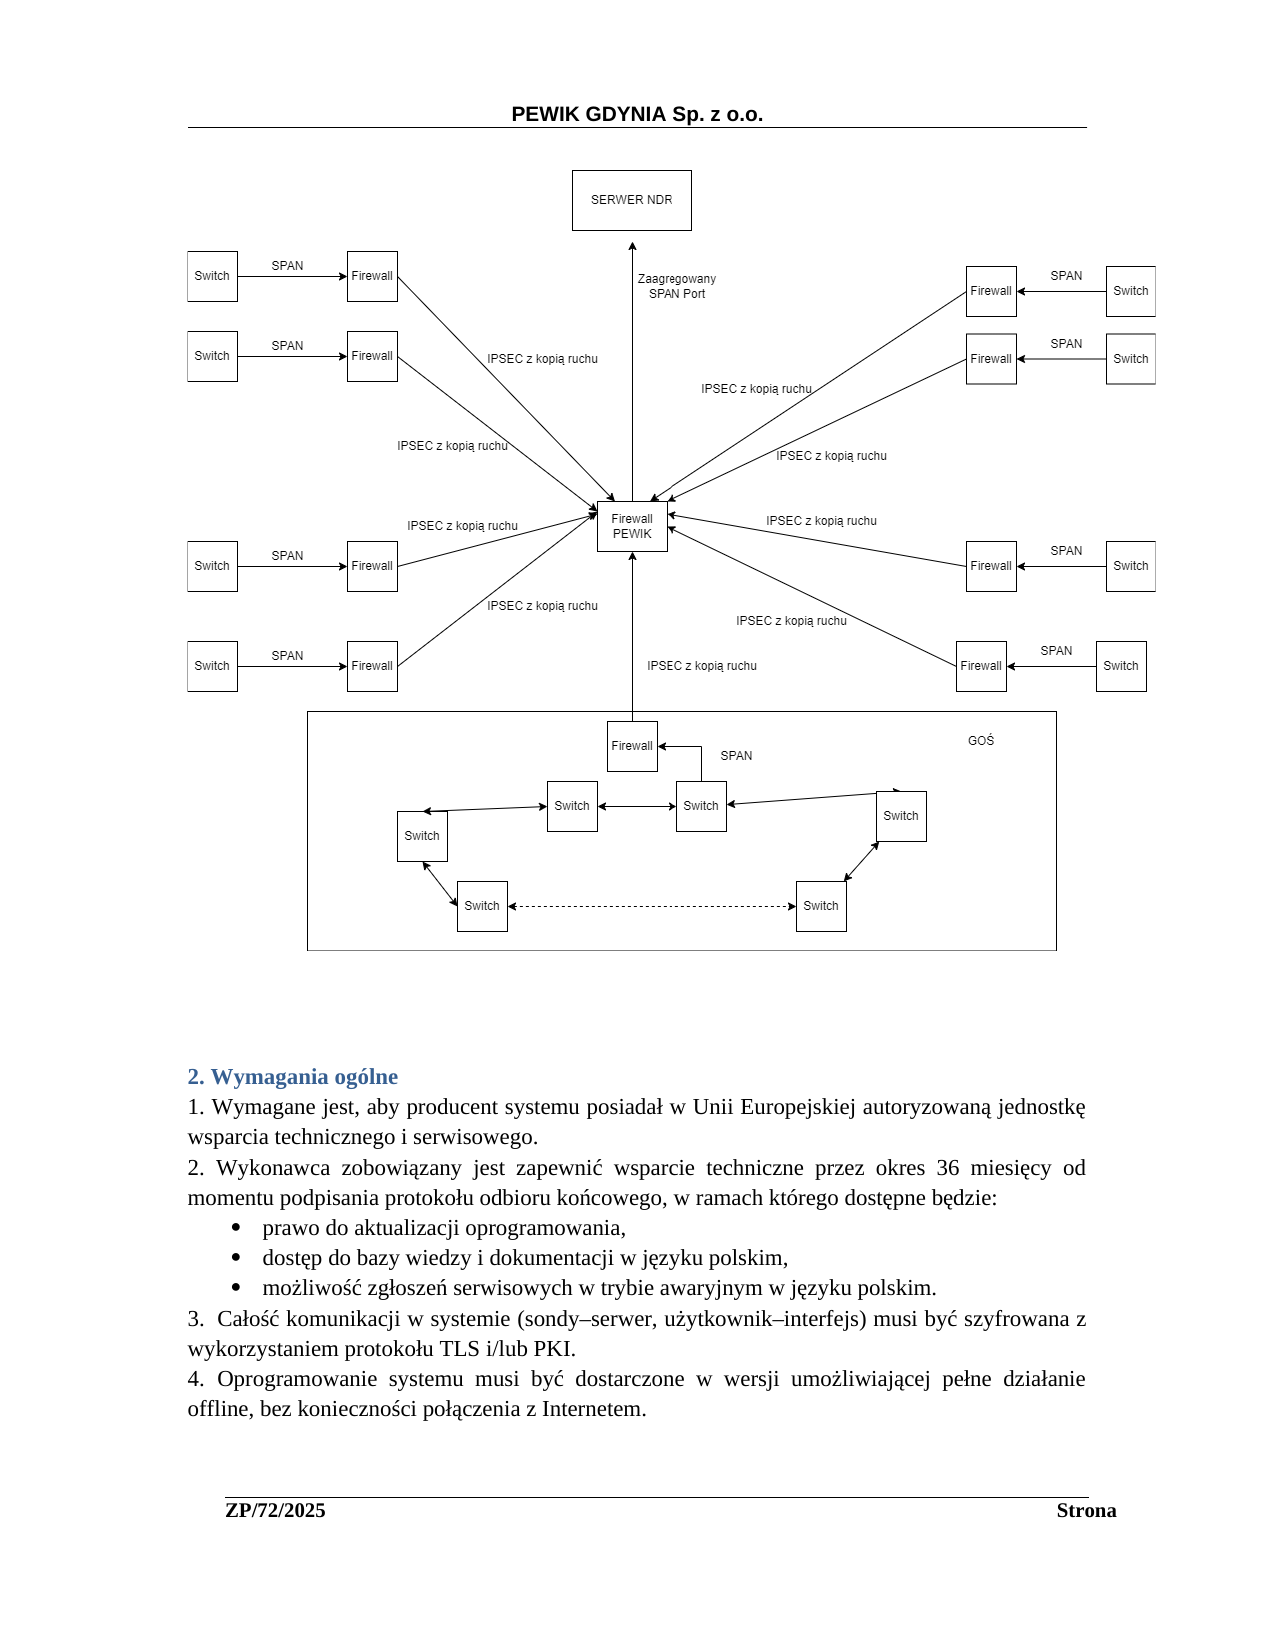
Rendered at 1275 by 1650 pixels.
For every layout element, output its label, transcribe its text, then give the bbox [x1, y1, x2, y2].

list możliwość zgłoszeń serwisowych w trybie awaryjnym w języku polskim. [232, 1274, 1087, 1301]
text 2. Wykonawca zobowiązany jest zapewnić wsparcie techniczne przez okres 36 miesięcy od momentu podpisania protokołu odbioru końcowego, w ramach którego dostępne będzie: [187, 1154, 1087, 1210]
text 1. Wymagane jest, aby producent systemu posiadał w Unii Europejskiej autoryzowaną jednostkę wsparcia technicznego i serwisowego. [187, 1093, 1087, 1150]
list dostęp do bazy wiedzy i dokumentacji w języku polskim, [232, 1244, 1087, 1271]
list Całość komunikacji w systemie (sondy–serwer, użytkownik–interfejs) musi być szyfrowana z wykorzystaniem protokołu TLS i/lub PKI. [187, 1305, 1087, 1361]
picture [187, 170, 1156, 951]
subtitle 2. Wymagania ogólne [187, 1063, 1087, 1089]
list Oprogramowanie systemu musi być dostarczone w wersji umożliwiającej pełne działanie offline, bez konieczności połączenia z Internetem. [187, 1365, 1087, 1422]
list prawo do aktualizacji oprogramowania, [232, 1214, 1087, 1240]
